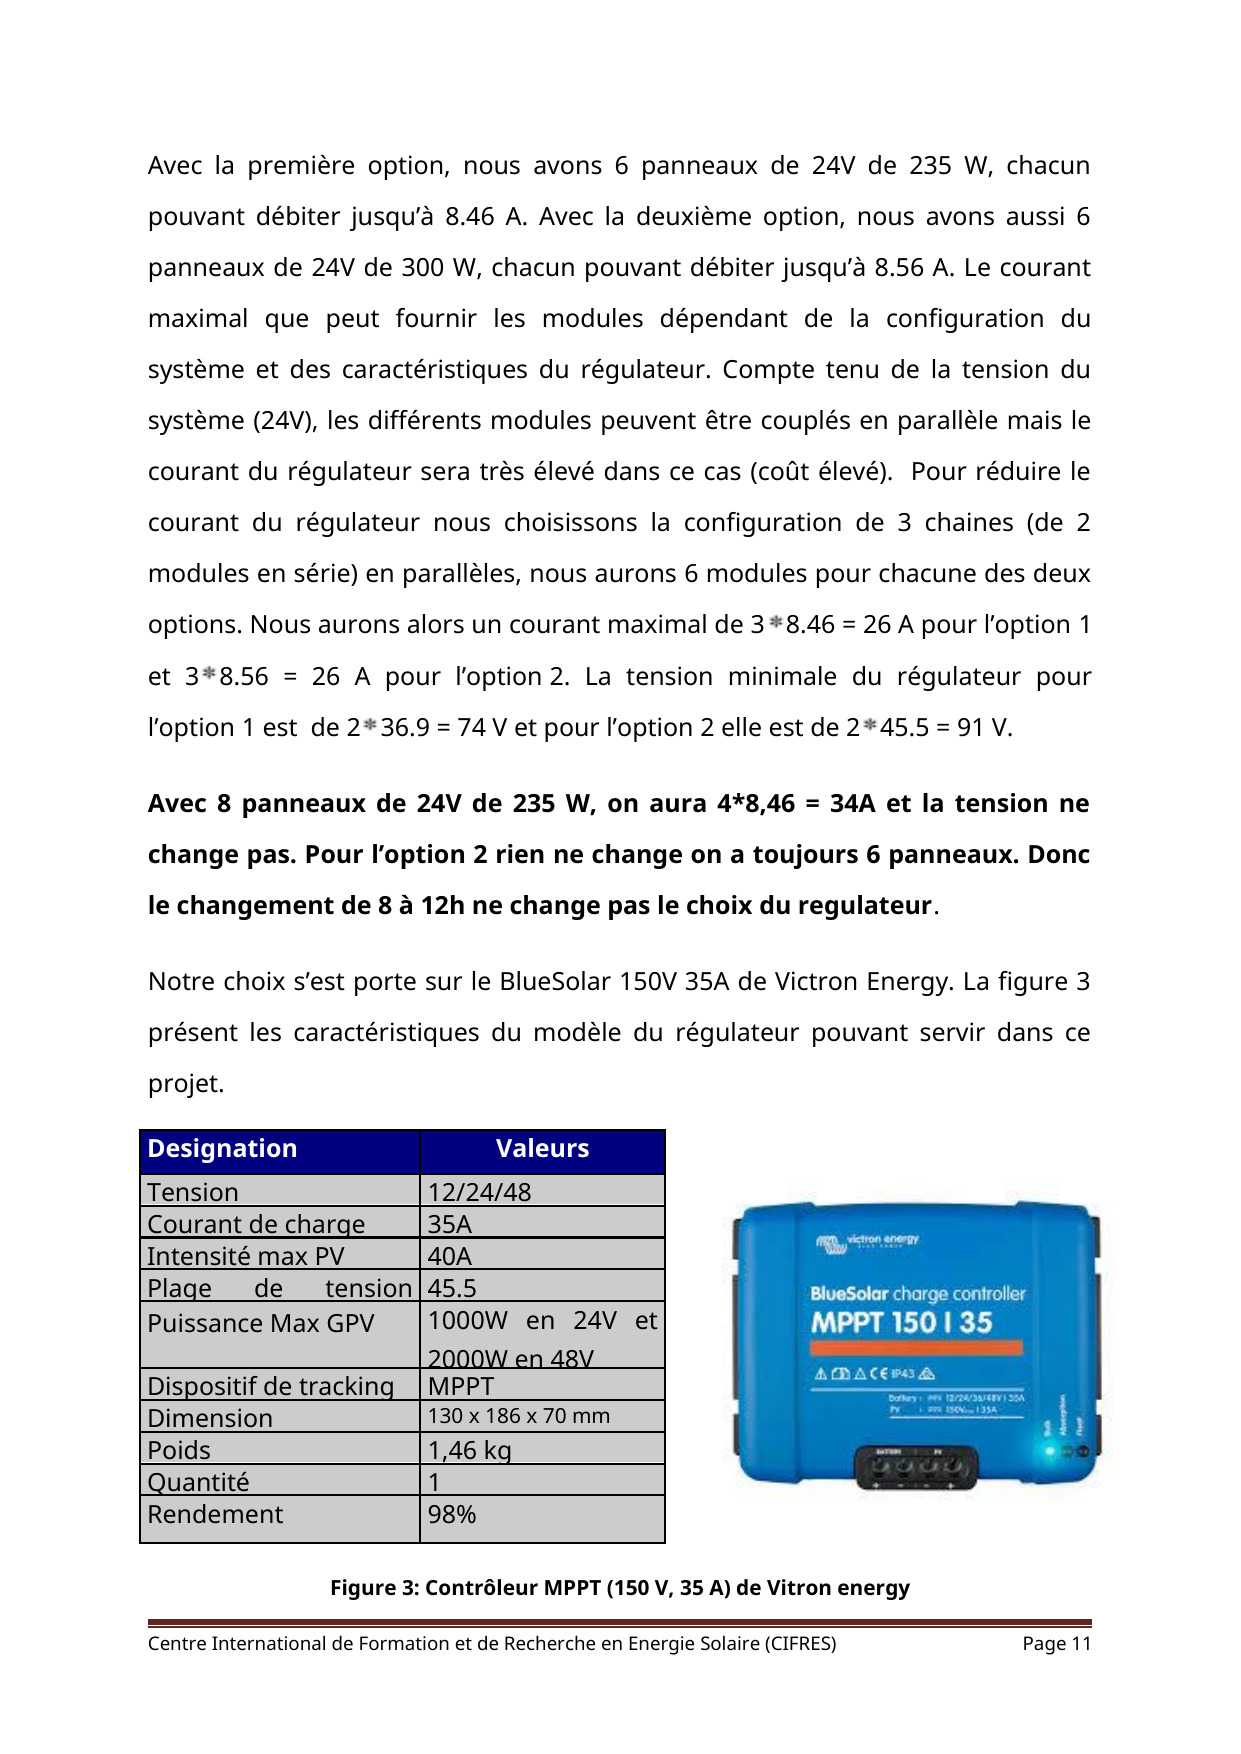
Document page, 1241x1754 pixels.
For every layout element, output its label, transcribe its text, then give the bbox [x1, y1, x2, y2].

table_cell 45.5 [421, 1270, 664, 1300]
table_cell 40A [421, 1239, 664, 1268]
text Avec la première option, nous avons 6 panneaux de 24V de 235 W, chacun pouvant débiter jusqu’à 8.46 A. Avec la deuxième option, nous avons aussi 6 panneaux de 24V de 300 W, chacun pouvant débiter jusqu’à 8.56 A. Le courant maximal que peut fournir les modules dépendant de la configuration du système et des caractéristiques du régulateur. Compte tenu de la tension du système (24V), les différents modules peuvent être couplés en parallèle mais le courant du régulateur sera très élevé dans ce cas (coût élevé). Pour réduire le courant du régulateur nous choisissons la configuration de 3 chaines (de 2 modules en série) en parallèles, nous aurons 6 modules pour chacune des deux options. Nous aurons alors un courant maximal de 38.46 = 26 A pour l’option 1 et 38.56 = 26 A pour l’option 2. La tension minimale du régulateur pour l’option 1 est de 236.9 = 74 V et pour l’option 2 elle est de 245.5 = 91 V. [148, 148, 1092, 743]
text Notre choix s’est porte sur le BlueSolar 150V 35A de Victron Energy. La figure 3 présent les caractéristiques du modèle du régulateur pouvant servir dans ce projet. [148, 963, 1092, 1099]
table_cell Rendement [141, 1496, 419, 1542]
table_cell Dispositif de tracking [141, 1369, 419, 1399]
table_cell Tension [141, 1175, 419, 1204]
table_cell 1 [421, 1465, 664, 1494]
table_cell Plage de tension d’entrée [141, 1270, 419, 1300]
table_cell Poids [141, 1433, 419, 1462]
table_cell 130 x 186 x 70 mm mm [421, 1401, 664, 1431]
table_cell Dimension [141, 1401, 419, 1431]
table_header Valeurs [421, 1131, 664, 1173]
table_cell Courant de charge [141, 1207, 419, 1236]
table_header Designation [141, 1131, 419, 1173]
picture [709, 1177, 1134, 1515]
table_cell Puissance Max GPV [141, 1302, 419, 1367]
table_cell Intensité max PV court-circuit (Isc) [141, 1239, 419, 1268]
table_cell Quantité [141, 1465, 419, 1494]
table_cell 1000W en 24V et 2000W en 48V [421, 1302, 664, 1367]
table_cell 98% [421, 1496, 664, 1542]
table_cell 12/24/48 [421, 1175, 664, 1204]
table_cell 35A [421, 1207, 664, 1236]
text Avec 8 panneaux de 24V de 235 W, on aura 4*8,46 = 34A et la tension ne change pas. Pour l’option 2 rien ne change on a toujours 6 panneaux. Donc le changement de 8 à 12h ne change pas le choix du regulateur. [148, 785, 1092, 921]
table_cell MPPT [421, 1369, 664, 1399]
table_cell 1,46 kg [421, 1433, 664, 1462]
